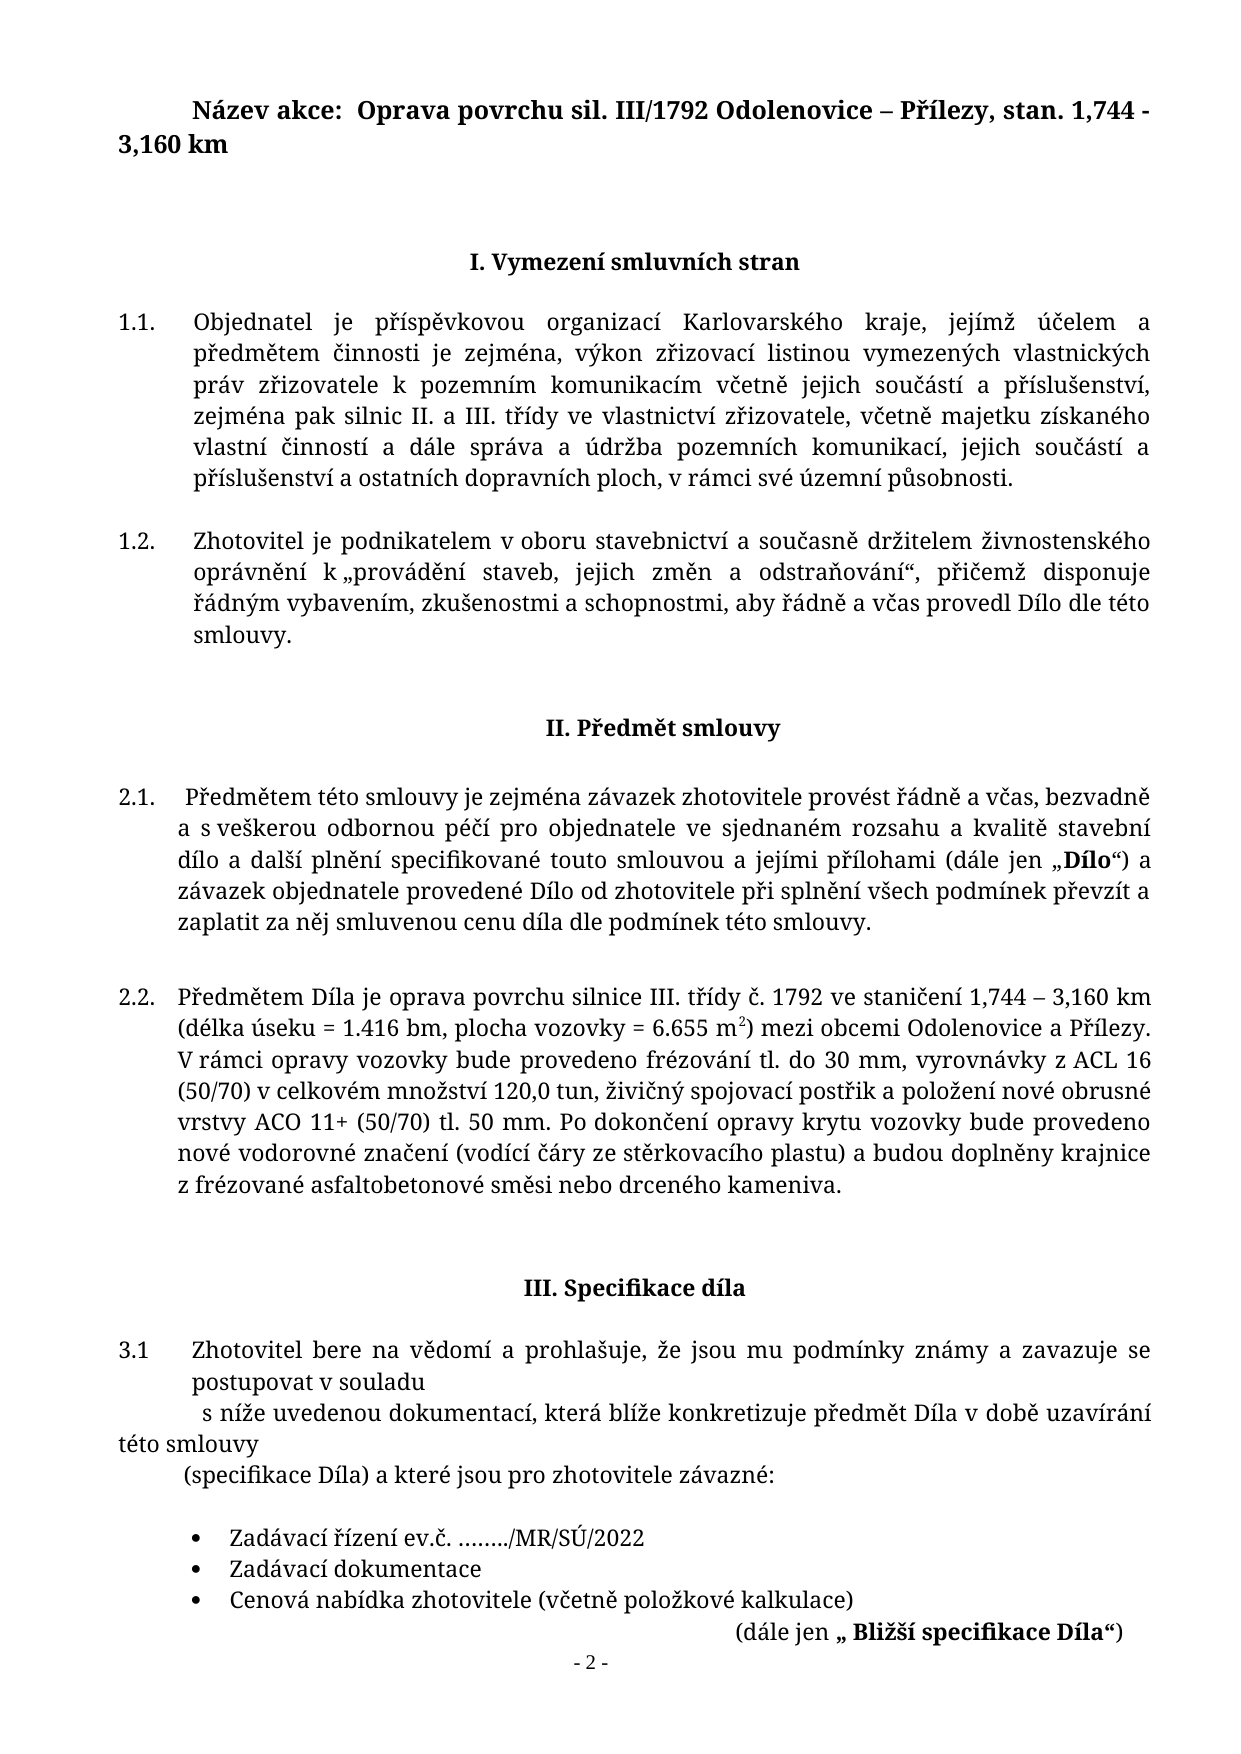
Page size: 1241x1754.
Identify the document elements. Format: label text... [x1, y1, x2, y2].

text s níže uvedenou dokumentací, která blíže konkretizuje předmět Díla v době uzavírání této smlouvy [118, 1397, 1152, 1459]
text Název akce: Oprava povrchu sil. III/1792 Odolenovice – Přílezy, stan. 1,744 -3,160 km [118, 93, 1152, 161]
list Zhotovitel bere na vědomí a prohlašuje, že jsou mu podmínky známy a zavazuje se postupovat v souladu [118, 1334, 1152, 1397]
text 2.1. Předmětem této smlouvy je zejména závazek zhotovitele provést řádně a včas, bezvadně a s veškerou odbornou péčí pro objednatele ve sjednaném rozsahu a kvalitě stavební dílo a další plnění specifikované touto smlouvou a jejími přílohami (dále jen „Dílo“) a závazek objednatele provedené Dílo od zhotovitele při splnění všech podmínek převzít a zaplatit za něj smluvenou cenu díla dle podmínek této smlouvy. [118, 781, 1152, 937]
text (specifikace Díla) a které jsou pro zhotovitele závazné: [118, 1459, 1152, 1491]
text 1.1. Objednatel je příspěvkovou organizací Karlovarského kraje, jejímž účelem a předmětem činnosti je zejména, výkon zřizovací listinou vymezených vlastnických práv zřizovatele k pozemním komunikacím včetně jejich součástí a příslušenství, zejména pak silnic II. a III. třídy ve vlastnictví zřizovatele, včetně majetku získaného vlastní činností a dále správa a údržba pozemních komunikací, jejich součástí a příslušenství a ostatních dopravních ploch, v rámci své územní působnosti. [118, 306, 1152, 493]
text I. Vymezení smluvních stran [118, 246, 1152, 278]
list Zadávací řízení ev.č. ……../MR/SÚ/2022 [192, 1522, 1152, 1553]
text III. Specifikace díla [118, 1272, 1152, 1303]
text II. Předmět smlouvy [174, 712, 1152, 743]
list Cenová nabídka zhotovitele (včetně položkové kalkulace) [192, 1584, 1152, 1616]
text 1.2. Zhotovitel je podnikatelem v oboru stavebnictví a současně držitelem živnostenského oprávnění k „provádění staveb, jejich změn a odstraňování“, přičemž disponuje řádným vybavením, zkušenostmi a schopnostmi, aby řádně a včas provedl Dílo dle této smlouvy. [118, 525, 1152, 650]
list Zadávací dokumentace [192, 1553, 1152, 1584]
text 2.2. Předmětem Díla je oprava povrchu silnice III. třídy č. 1792 ve staničení 1,744 – 3,160 km (délka úseku = 1.416 bm, plocha vozovky = 6.655 m2) mezi obcemi Odolenovice a Přílezy. V rámci opravy vozovky bude provedeno frézování tl. do 30 mm, vyrovnávky z ACL 16 (50/70) v celkovém množství 120,0 tun, živičný spojovací postřik a položení nové obrusné vrstvy ACO 11+ (50/70) tl. 50 mm. Po dokončení opravy krytu vozovky bude provedeno nové vodorovné značení (vodící čáry ze stěrkovacího plastu) a budou doplněny krajnice z frézované asfaltobetonové směsi nebo drceného kameniva. [118, 981, 1152, 1200]
text (dále jen „ Bližší specifikace Díla“) [229, 1616, 1152, 1647]
